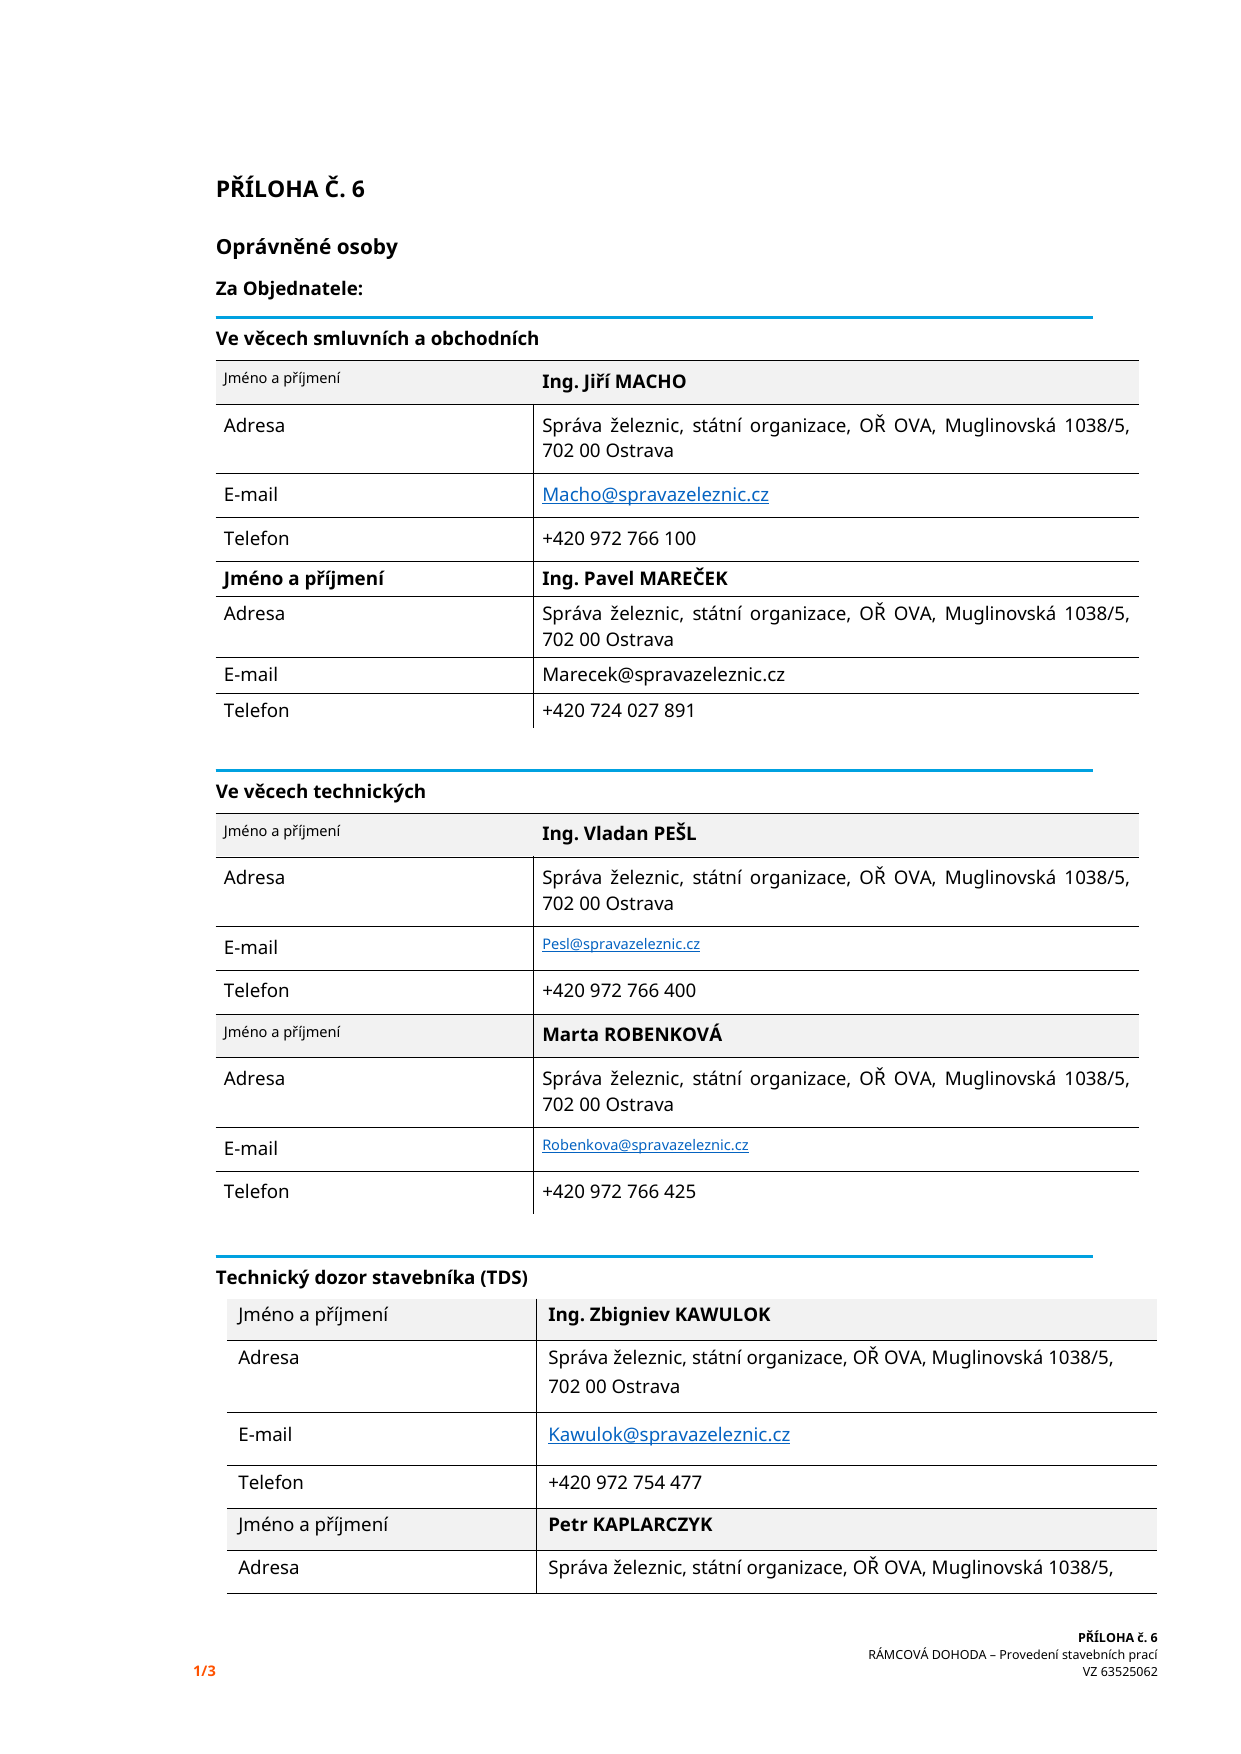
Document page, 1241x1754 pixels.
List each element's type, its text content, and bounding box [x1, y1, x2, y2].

text Za Objednatele: [216, 276, 1093, 301]
table_cell Adresa [216, 597, 533, 657]
text Oprávněné osoby [216, 232, 1093, 260]
table_cell Adresa [227, 1551, 536, 1593]
table_cell E-mail [216, 1128, 533, 1171]
text Příloha č. 6 [216, 172, 1093, 204]
table_cell Robenkova@spravazeleznic.cz [534, 1128, 1139, 1171]
table_cell Jméno a příjmení [227, 1509, 536, 1550]
table_cell Petr KAPLARCZYK [537, 1509, 1157, 1550]
table_cell Správa železnic, státní organizace, OŘ OVA, Muglinovská 1038/5, 702 00 Ostrava [534, 1058, 1139, 1127]
table_cell Správa železnic, státní organizace, OŘ OVA, Muglinovská 1038/5, 702 00 Ostrava [537, 1341, 1157, 1412]
table_header Jméno a příjmení [216, 361, 534, 404]
table_header Ing. Zbigniev KAWULOK [537, 1299, 1157, 1340]
table_cell Marta ROBENKOVÁ [534, 1015, 1139, 1057]
table_cell Telefon [216, 1172, 533, 1214]
table_cell E-mail [216, 658, 533, 693]
table_cell Telefon [216, 694, 533, 728]
table_cell Jméno a příjmení [216, 562, 533, 596]
table_cell Adresa [216, 1058, 533, 1127]
table_cell Telefon [216, 971, 533, 1013]
table_cell E-mail [216, 474, 533, 517]
text Ve věcech smluvních a obchodních [216, 319, 1093, 351]
table_cell Macho@spravazeleznic.cz [534, 474, 1139, 517]
table_cell E-mail [216, 927, 533, 969]
table_cell Pesl@spravazeleznic.cz [534, 927, 1139, 969]
table_cell Kawulok@spravazeleznic.cz [537, 1413, 1157, 1465]
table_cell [537, 1551, 1157, 1593]
table_cell Správa železnic, státní organizace, OŘ OVA, Muglinovská 1038/5, 702 00 Ostrava [534, 405, 1139, 473]
table_cell Telefon [216, 518, 533, 561]
table_cell Správa železnic, státní organizace, OŘ OVA, Muglinovská 1038/5, 702 00 Ostrava [534, 858, 1139, 926]
table_header Jméno a příjmení [227, 1299, 536, 1340]
table_cell E-mail [227, 1413, 536, 1465]
table_header Ing. Jiří MACHO [534, 361, 1139, 404]
table_cell Marecek@spravazeleznic.cz [534, 658, 1139, 693]
table_cell +420 972 766 100 [534, 518, 1139, 561]
table_cell +420 724 027 891 [534, 694, 1139, 728]
table_cell Jméno a příjmení [216, 1015, 533, 1057]
table_header Ing. Vladan PEŠL [534, 814, 1139, 856]
table_cell +420 972 754 477 [537, 1466, 1157, 1507]
table_cell Ing. Pavel MAREČEK [534, 562, 1139, 596]
table_cell Adresa [216, 405, 533, 473]
table_cell Adresa [216, 858, 533, 926]
table_header Jméno a příjmení [216, 814, 534, 856]
table_cell Adresa [227, 1341, 536, 1412]
table_cell Telefon [227, 1466, 536, 1507]
text Technický dozor stavebníka (TDS) [216, 1258, 1093, 1290]
table_cell +420 972 766 400 [534, 971, 1139, 1013]
table_cell Správa železnic, státní organizace, OŘ OVA, Muglinovská 1038/5, 702 00 Ostrava [534, 597, 1139, 657]
table_cell +420 972 766 425 [534, 1172, 1139, 1214]
text Ve věcech technických [216, 772, 1093, 804]
